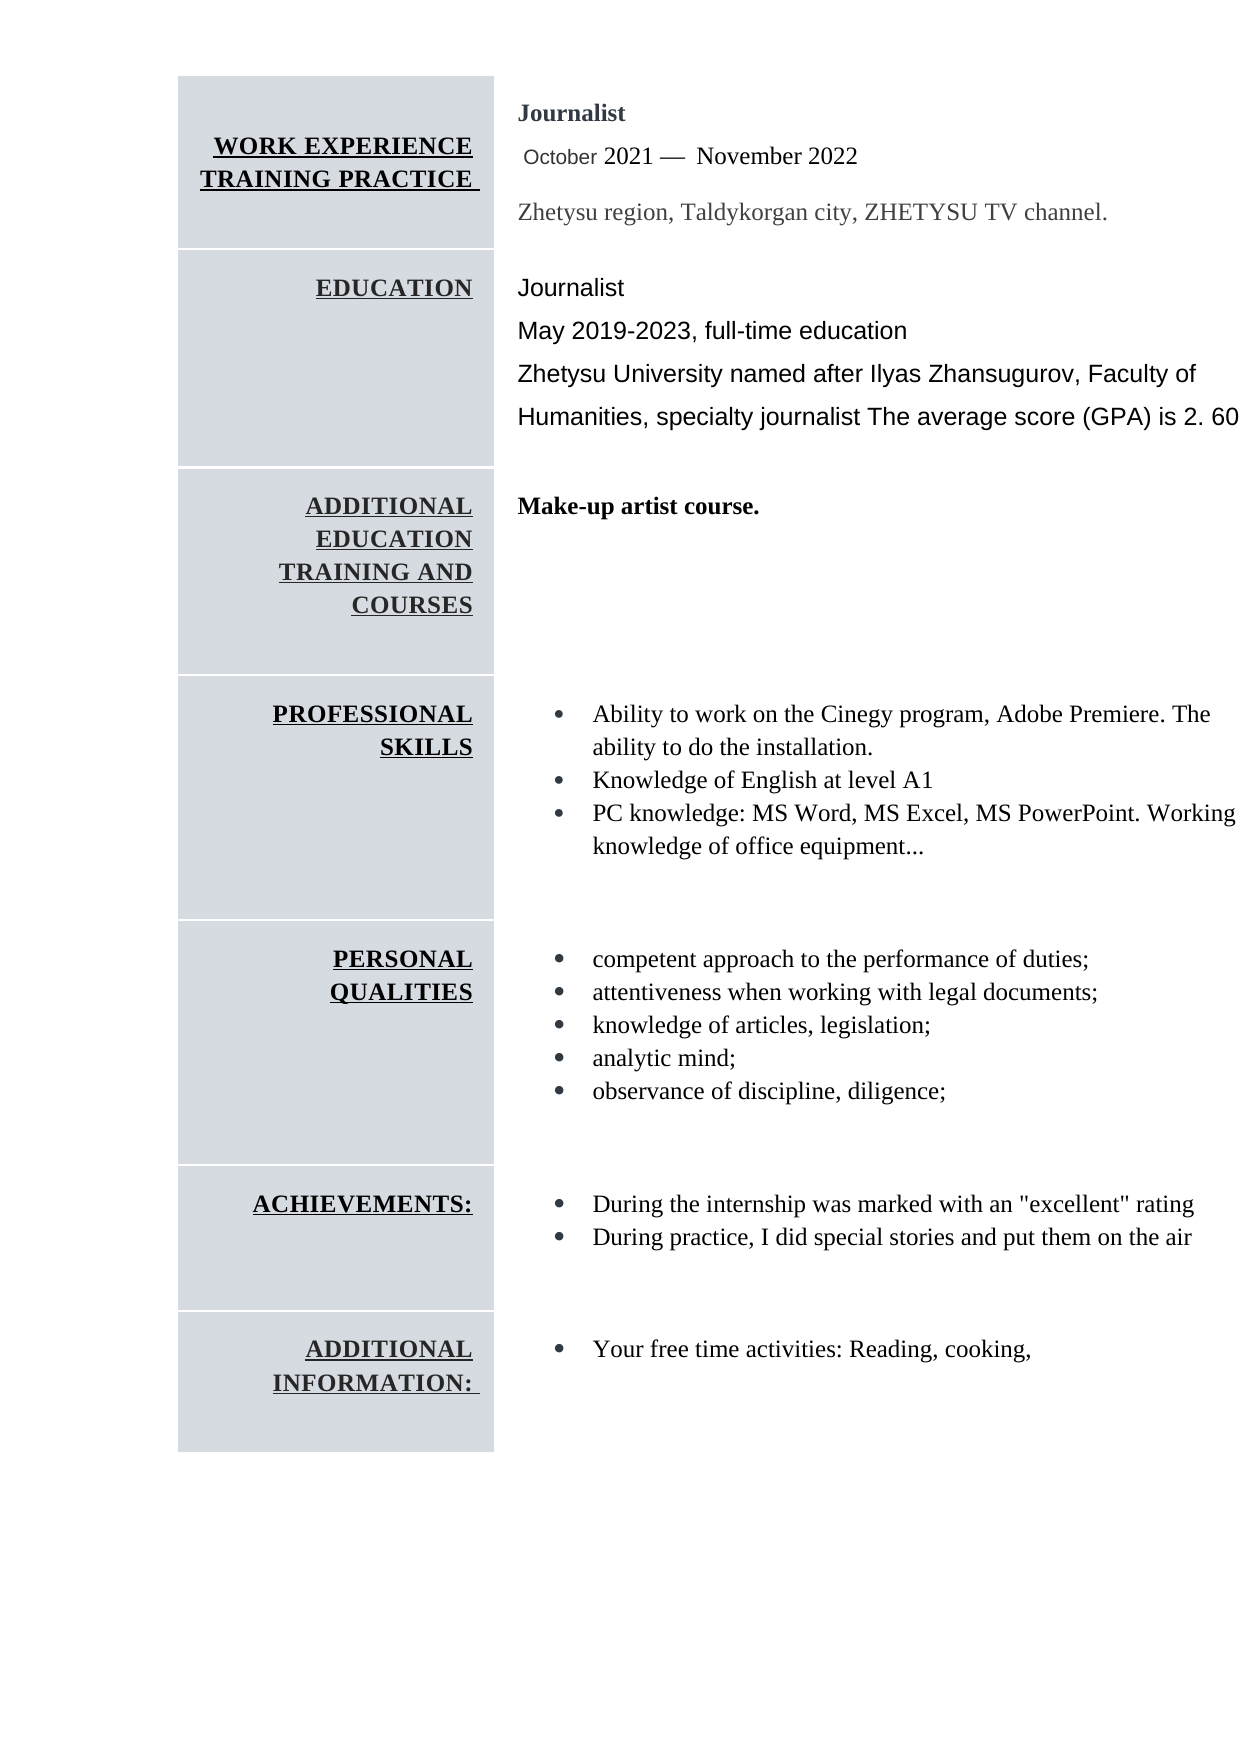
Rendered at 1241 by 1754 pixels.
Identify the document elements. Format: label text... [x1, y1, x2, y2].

table_cell Make-up artist course. [496, 469, 1239, 674]
table_cell Journalist October 2021 — November 2022 Zhetysu region, Taldykorgan city, ZHETYSU TV channel. [496, 76, 1239, 248]
table_cell WORK EXPERIENCE TRAINING PRACTICE [178, 76, 494, 248]
table_cell ACHIEVEMENTS: [178, 1166, 494, 1310]
table_cell Journalist May 2019-2023, full-time education Zhetysu University named after Ilyas Zhansugurov, Faculty of Humanities, specialty journalist The average score (GPA) is 2. 60 [496, 250, 1239, 466]
table_cell PROFESSIONAL SKILLS [178, 676, 494, 919]
table_cell PERSONAL QUALITIES [178, 921, 494, 1164]
table_cell Your free time activities: Reading, cooking, [496, 1312, 1239, 1452]
table_cell competent approach to the performance of duties; attentiveness when working with legal documents; knowledge of articles, legislation; analytic mind; observance of discipline, diligence; [496, 921, 1239, 1164]
table_cell Ability to work on the Cinegy program, Adobe Premiere. The ability to do the installation. Knowledge of English at level A1 PC knowledge: MS Word, MS Excel, MS PowerPoint. Working knowledge of office equipment... [496, 676, 1239, 919]
table_cell During the internship was marked with an "excellent" rating During practice, I did special stories and put them on the air [496, 1166, 1239, 1310]
table_cell EDUCATION [178, 250, 494, 466]
table_cell ADDITIONAL EDUCATION TRAINING AND COURSES [178, 469, 494, 674]
table_cell ADDITIONAL INFORMATION: [178, 1312, 494, 1452]
